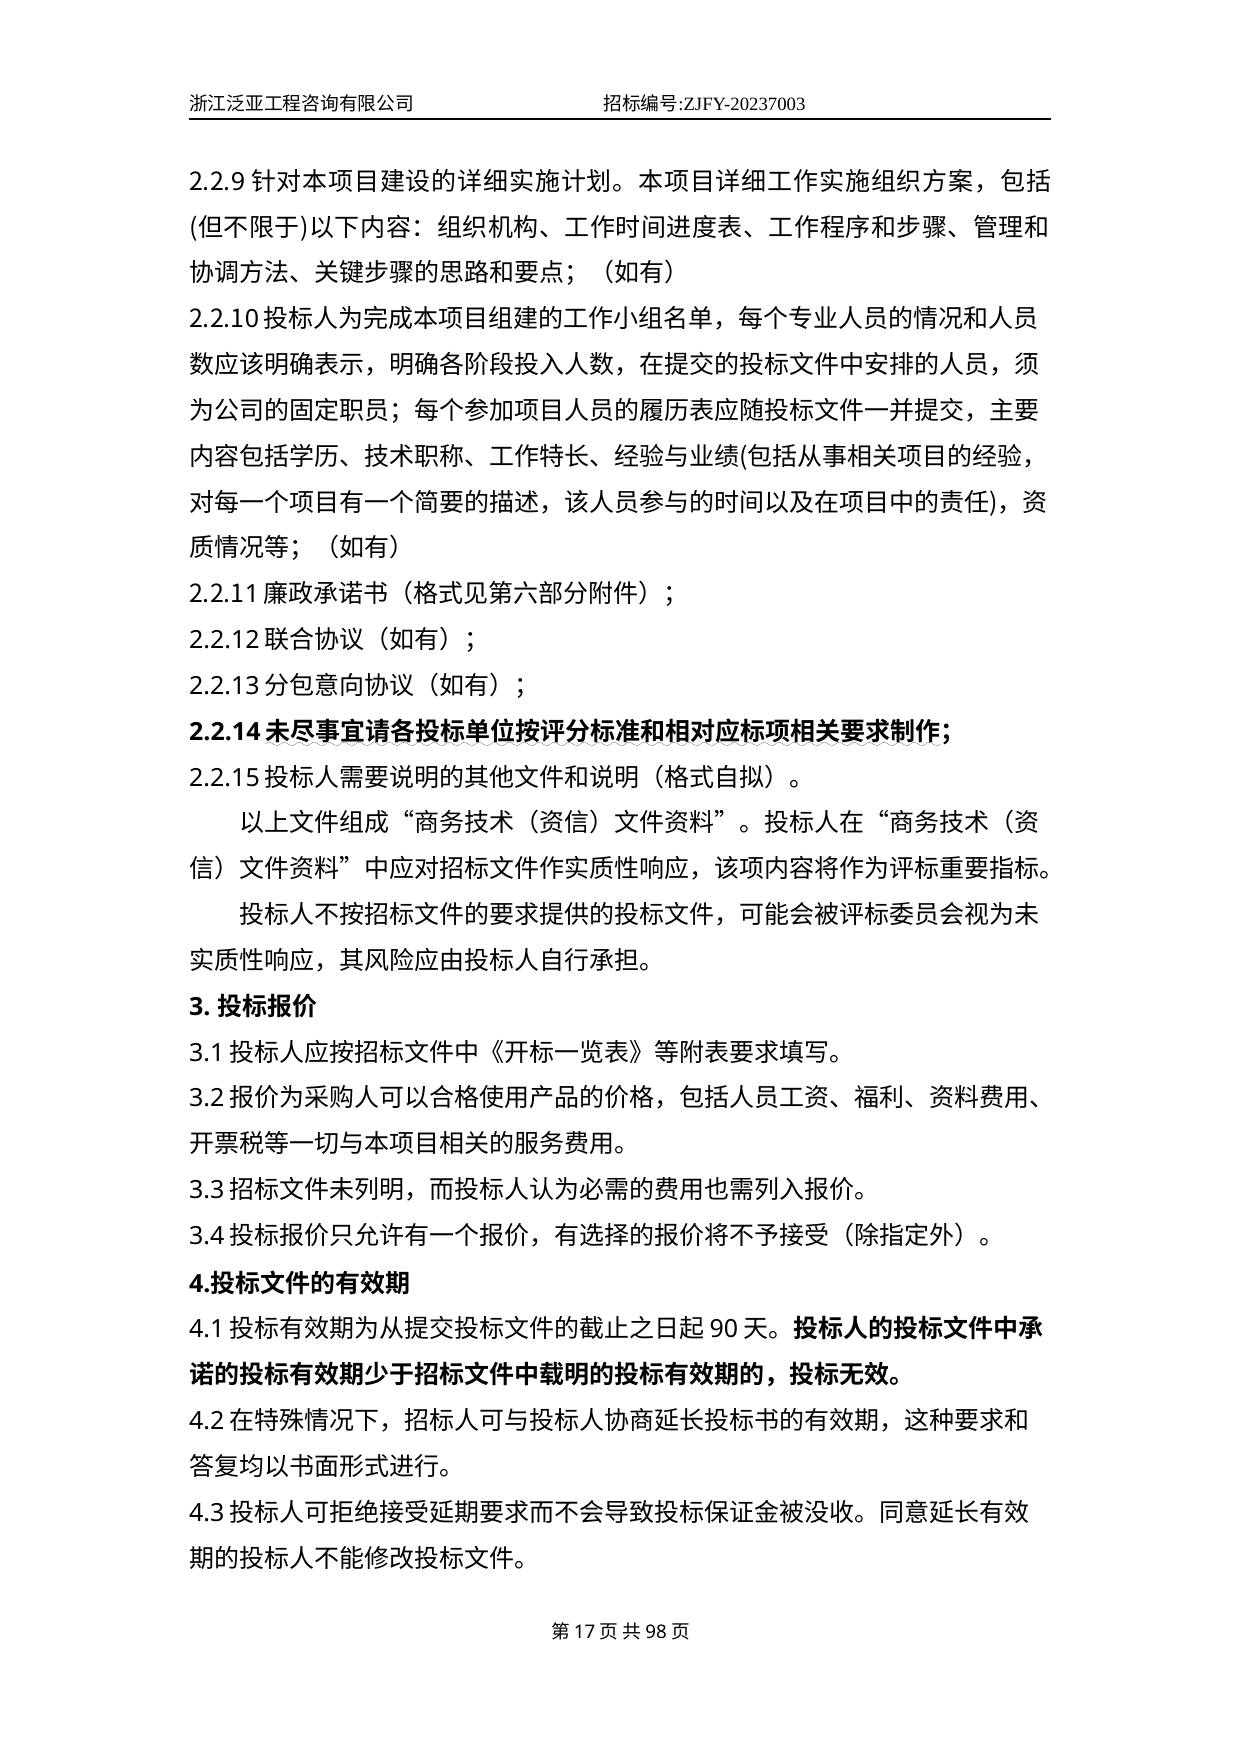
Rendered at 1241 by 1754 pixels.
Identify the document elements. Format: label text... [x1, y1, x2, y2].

text 3.3招标文件未列明，而投标人认为必需的费用也需列入报价。 [189, 1162, 1051, 1208]
text 2.2.9针对本项目建设的详细实施计划。本项目详细工作实施组织方案，包括(但不限于)以下内容：组织机构、工作时间进度表、工作程序和步骤、管理和协调方法、关键步骤的思路和要点；（如有） [189, 153, 1051, 291]
list 2.2.15投标人需要说明的其他文件和说明（格式自拟）。 [189, 749, 1051, 795]
text 3. 投标报价 [189, 978, 1051, 1024]
text 3.4投标报价只允许有一个报价，有选择的报价将不予接受（除指定外）。 [189, 1208, 1051, 1253]
list 4.3投标人可拒绝接受延期要求而不会导致投标保证金被没收。同意延长有效期的投标人不能修改投标文件。 [189, 1483, 1051, 1574]
list 投标人不按招标文件的要求提供的投标文件，可能会被评标委员会视为未实质性响应，其风险应由投标人自行承担。 [189, 887, 1059, 978]
text 3.1投标人应按招标文件中《开标一览表》等附表要求填写。 [189, 1024, 1051, 1070]
text 2.2.11廉政承诺书（格式见第六部分附件）； [189, 566, 1051, 612]
text 2.2.14未尽事宜请各投标单位按评分标准和相对应标项相关要求制作； [189, 703, 1051, 749]
list 4.1投标有效期为从提交投标文件的截止之日起90天。投标人的投标文件中承诺的投标有效期少于招标文件中载明的投标有效期的，投标无效。 [189, 1299, 1051, 1391]
text 2.2.12联合协议（如有）； [189, 612, 1051, 658]
text 2.2.10投标人为完成本项目组建的工作小组名单，每个专业人员的情况和人员数应该明确表示，明确各阶段投入人数，在提交的投标文件中安排的人员，须为公司的固定职员；每个参加项目人员的履历表应随投标文件一并提交，主要内容包括学历、技术职称、工作特长、经验与业绩(包括从事相关项目的经验，对每一个项目有一个简要的描述，该人员参与的时间以及在项目中的责任)，资质情况等；（如有） [189, 291, 1051, 566]
text 3.2报价为采购人可以合格使用产品的价格，包括人员工资、福利、资料费用、开票税等一切与本项目相关的服务费用。 [189, 1070, 1051, 1162]
list 4.投标文件的有效期 [189, 1253, 1051, 1299]
text 2.2.13分包意向协议（如有）； [189, 658, 1051, 703]
list 4.2在特殊情况下，招标人可与投标人协商延长投标书的有效期，这种要求和答复均以书面形式进行。 [189, 1391, 1051, 1483]
text 以上文件组成“商务技术（资信）文件资料”。投标人在“商务技术（资信）文件资料”中应对招标文件作实质性响应，该项内容将作为评标重要指标。 [189, 795, 1051, 887]
